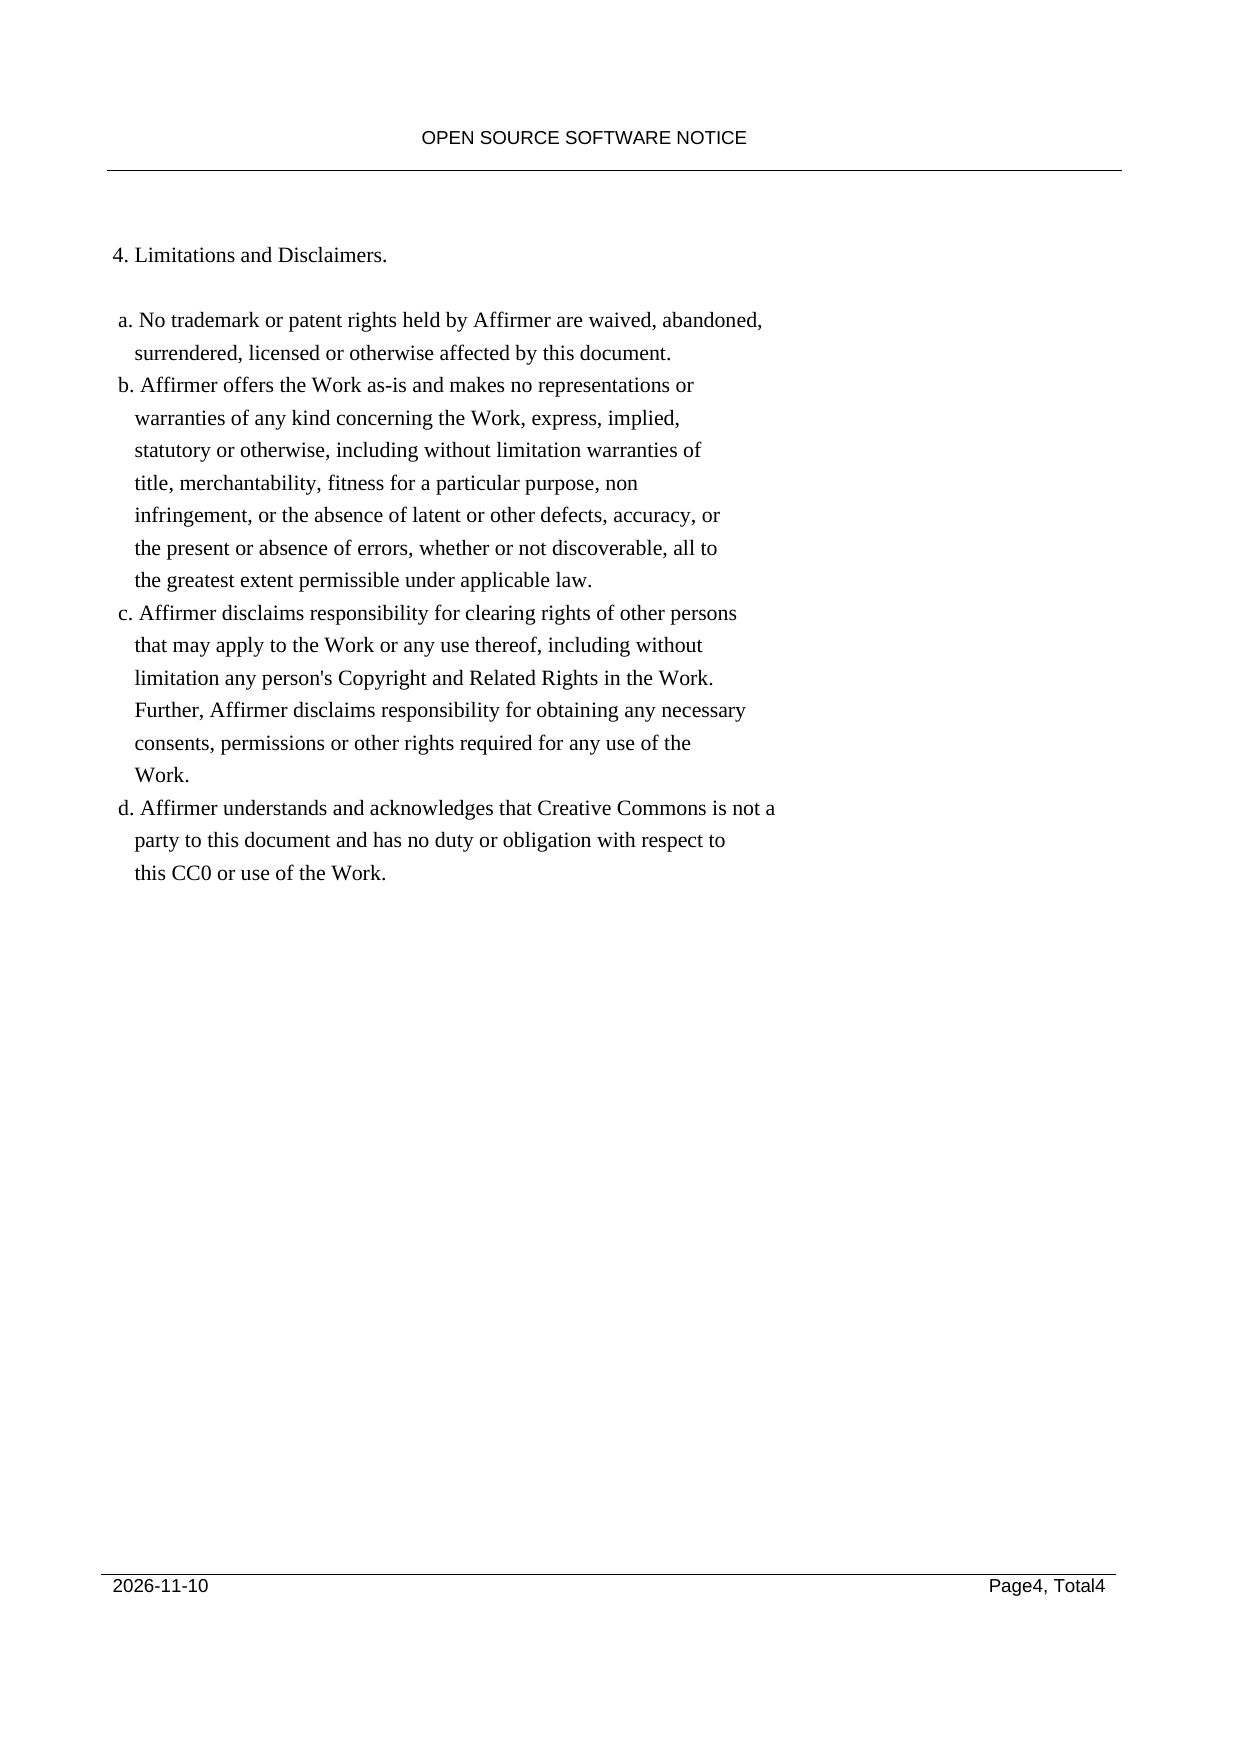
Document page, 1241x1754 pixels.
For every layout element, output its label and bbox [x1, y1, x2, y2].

text [112, 206, 1128, 889]
